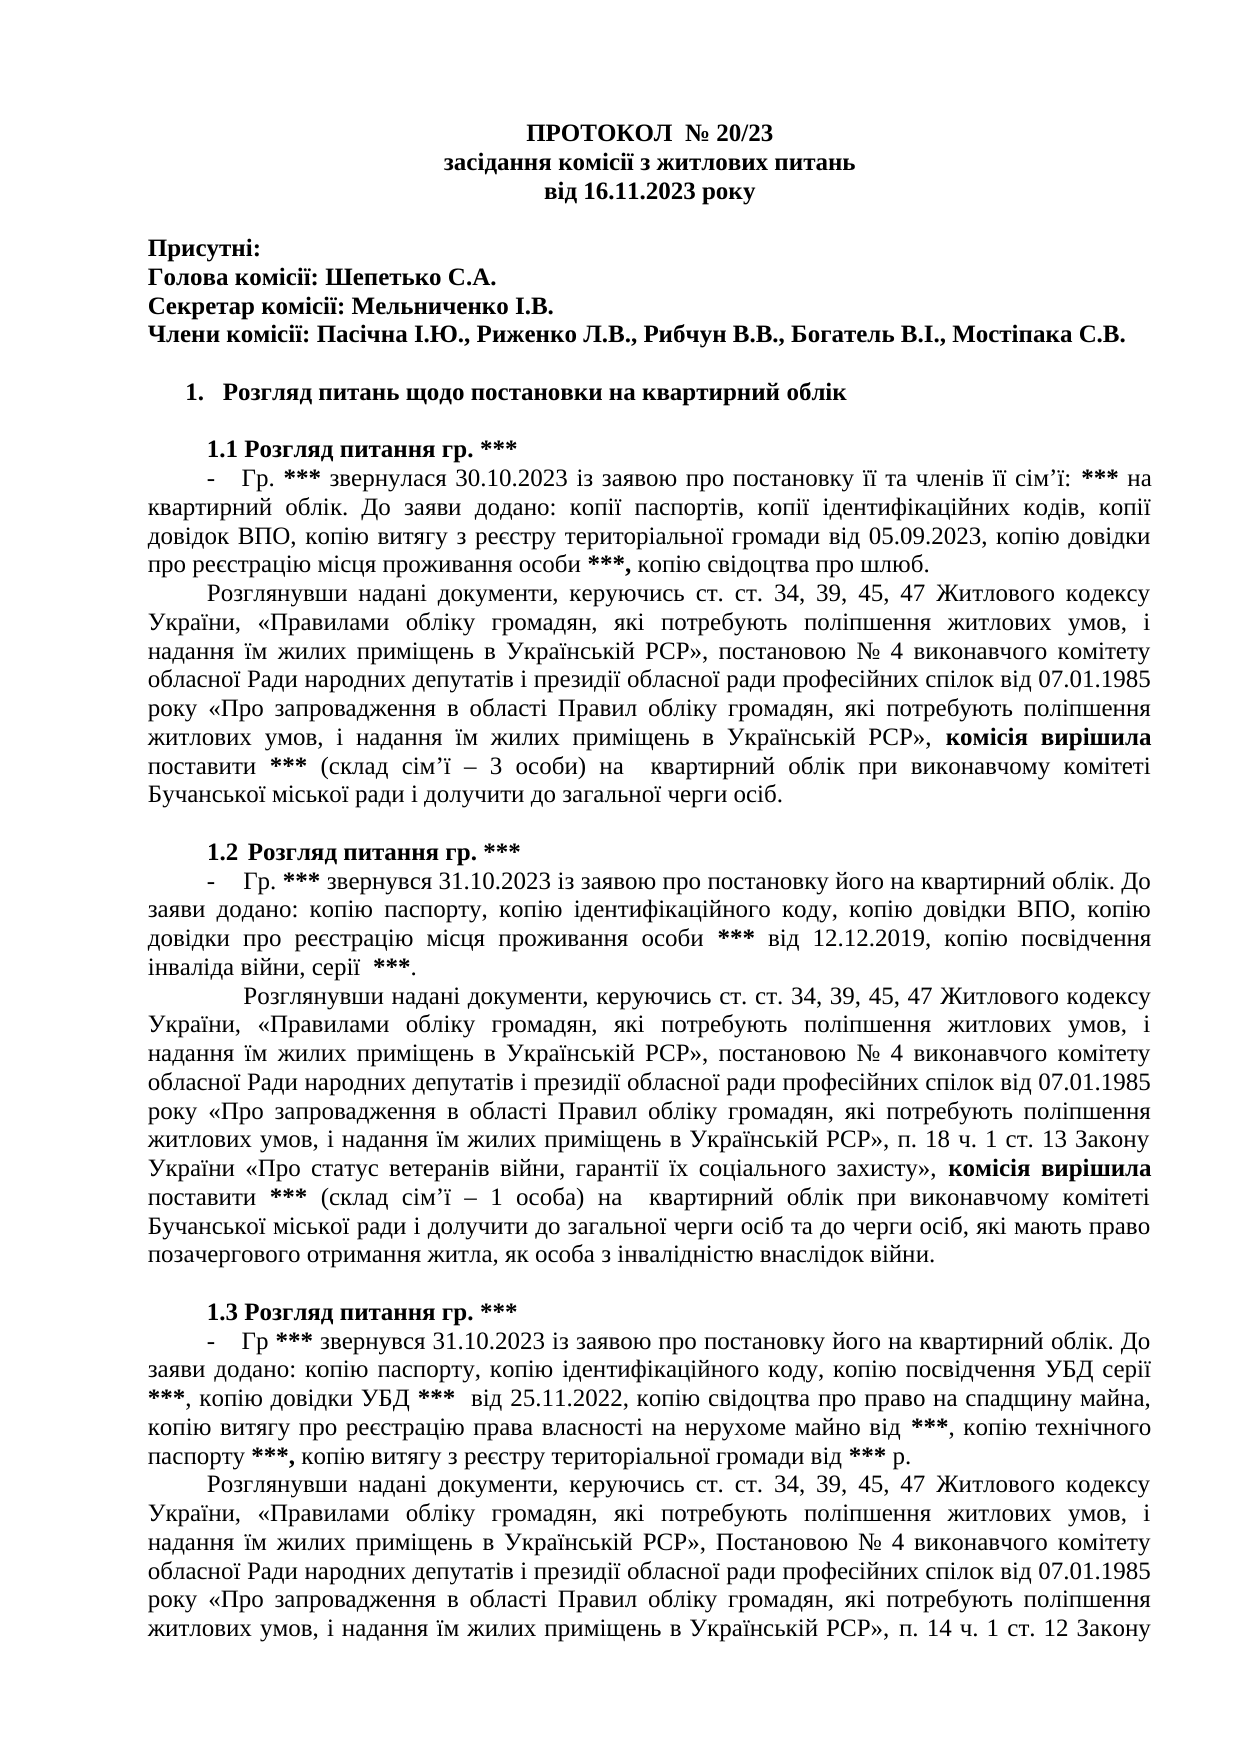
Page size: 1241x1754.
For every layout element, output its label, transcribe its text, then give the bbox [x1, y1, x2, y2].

text 1.3 Розгляд питання гр. *** [148, 1297, 1152, 1326]
text Присутні: [148, 233, 1152, 262]
list Гр *** звернувся 31.10.2023 із заявою про постановку його на квартирний облік. До заяви додано: копію паспорту, копію ідентифікаційного коду, копію посвідчення УБД серії ***, копію довідки УБД *** від 25.11.2022, копію свідоцтва про право на спадщину майна, копію витягу про реєстрацію права власності на нерухоме майно від ***, копію технічного паспорту ***, копію витягу з реєстру територіальної громади від *** р. [148, 1326, 1152, 1469]
list Розгляд питання гр. *** [207, 837, 1152, 866]
list Гр. *** звернулася 30.10.2023 із заявою про постановку її та членів її сім’ї: *** на квартирний облік. До заяви додано: копії паспортів, копії ідентифікаційних кодів, копії довідок ВПО, копію витягу з реєстру територіальної громади від 05.09.2023, копію довідки про реєстрацію місця проживання особи ***, копію свідоцтва про шлюб. [148, 463, 1152, 578]
text Секретар комісії: Мельниченко І.В. [148, 291, 1152, 319]
text Розглянувши надані документи, керуючись ст. ст. 34, 39, 45, 47 Житлового кодексу України, «Правилами обліку громадян, які потребують поліпшення житлових умов, і надання їм жилих приміщень в Українській РСР», постановою № 4 виконавчого комітету обласної Ради народних депутатів і президії обласної ради професійних спілок від 07.01.1985 року «Про запровадження в області Правил обліку громадян, які потребують поліпшення житлових умов, і надання їм жилих приміщень в Українській РСР», комісія вирішила поставити *** (склад сім’ї – 3 особи) на квартирний облік при виконавчому комітеті Бучанської міської ради і долучити до загальної черги осіб. [148, 578, 1152, 808]
text ПРОТОКОЛ № 20/23 [148, 118, 1152, 147]
text від 16.11.2023 року [148, 176, 1152, 204]
text Розглянувши надані документи, керуючись ст. ст. 34, 39, 45, 47 Житлового кодексу України, «Правилами обліку громадян, які потребують поліпшення житлових умов, і надання їм жилих приміщень в Українській РСР», постановою № 4 виконавчого комітету обласної Ради народних депутатів і президії обласної ради професійних спілок від 07.01.1985 року «Про запровадження в області Правил обліку громадян, які потребують поліпшення житлових умов, і надання їм жилих приміщень в Українській РСР», п. 18 ч. 1 ст. 13 Закону України «Про статус ветеранів війни, гарантії їх соціального захисту», комісія вирішила поставити *** (склад сім’ї – 1 особа) на квартирний облік при виконавчому комітеті Бучанської міської ради і долучити до загальної черги осіб та до черги осіб, які мають право позачергового отримання житла, як особа з інвалідністю внаслідок війни. [148, 981, 1152, 1268]
list Розгляд питань щодо постановки на квартирний облік [185, 377, 1152, 406]
text 1.1 Розгляд питання гр. *** [177, 434, 1152, 463]
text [148, 1469, 1152, 1642]
text Голова комісії: Шепетько С.А. [148, 262, 1152, 291]
text Члени комісії: Пасічна І.Ю., Риженко Л.В., Рибчун В.В., Богатель В.І., Мостіпака С.В. [148, 319, 1152, 348]
list Гр. *** звернувся 31.10.2023 із заявою про постановку його на квартирний облік. До заяви додано: копію паспорту, копію ідентифікаційного коду, копію довідки ВПО, копію довідки про реєстрацію місця проживання особи *** від 12.12.2019, копію посвідчення інваліда війни, серії ***. [148, 866, 1152, 981]
text засідання комісії з житлових питань [148, 147, 1152, 176]
